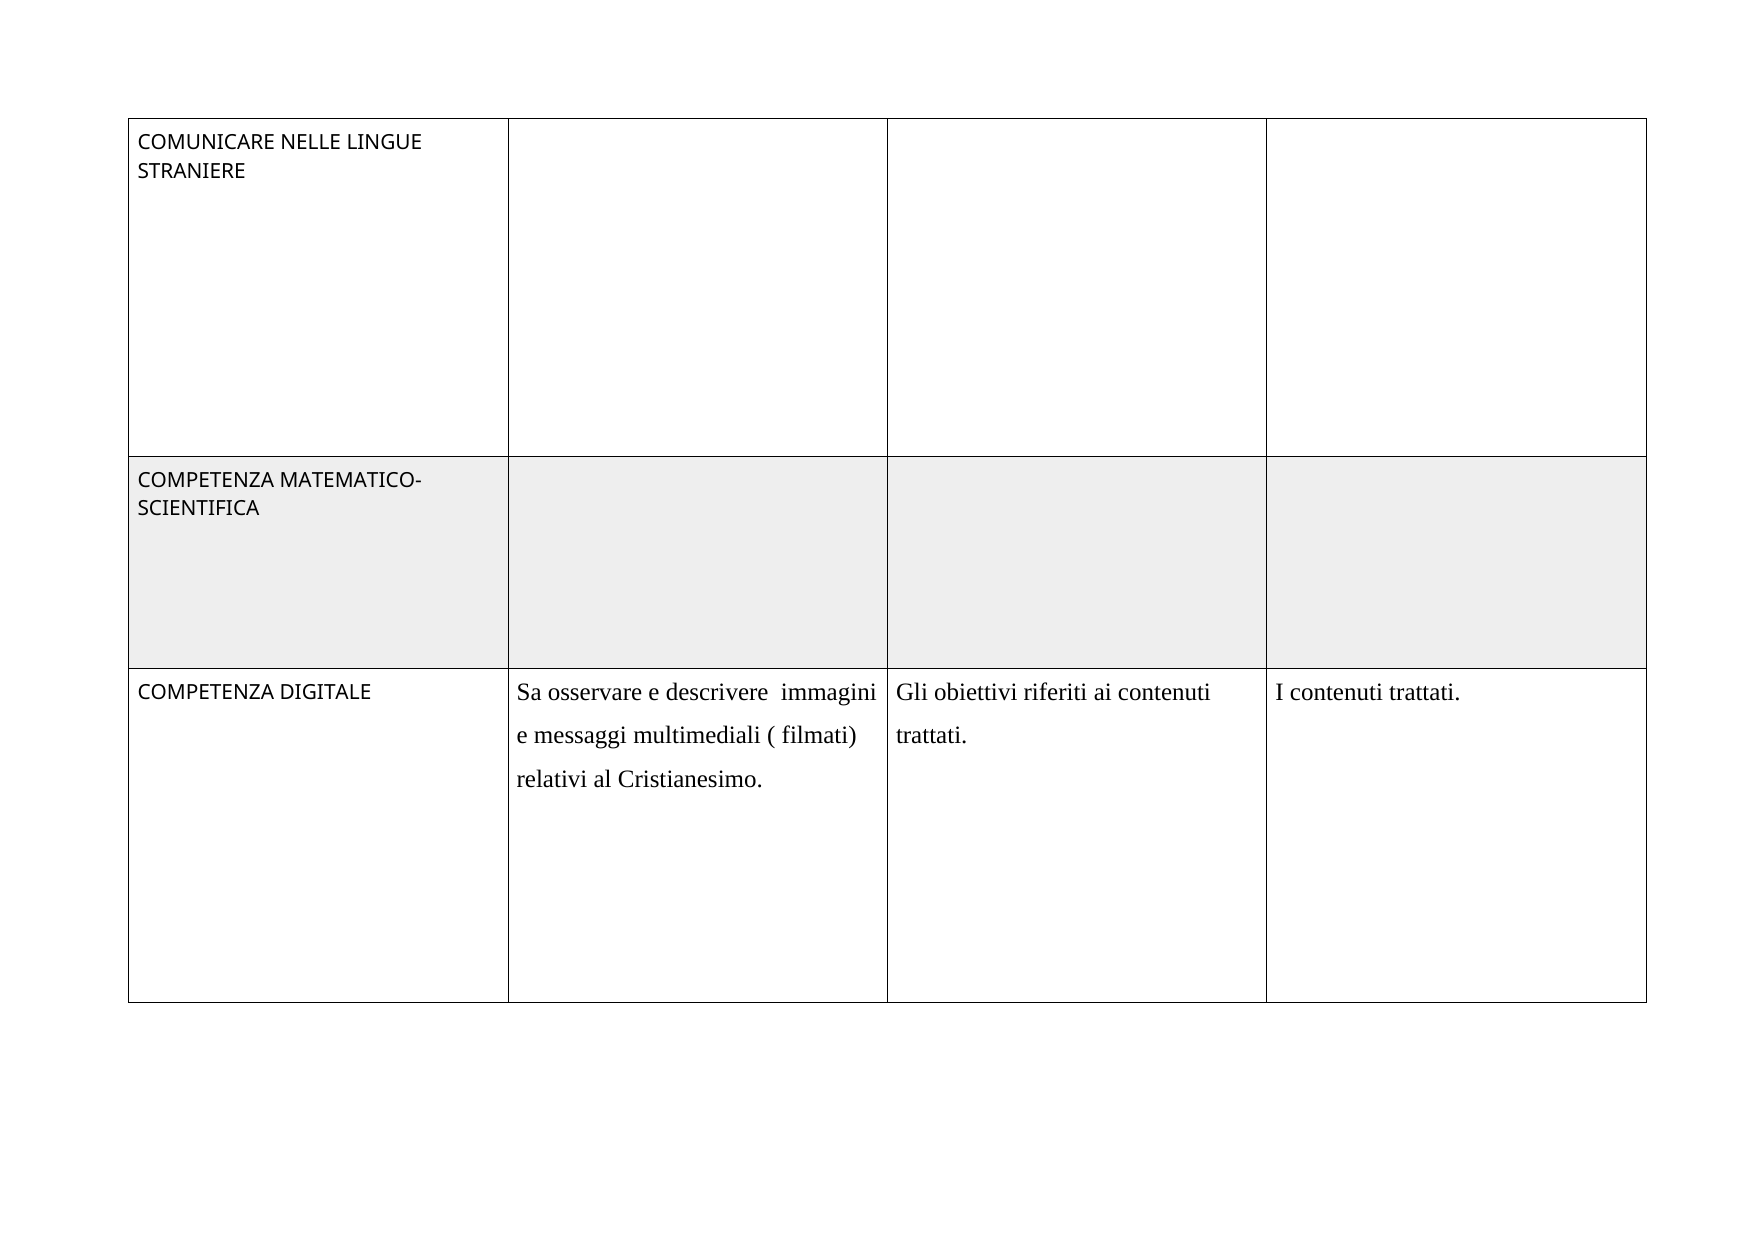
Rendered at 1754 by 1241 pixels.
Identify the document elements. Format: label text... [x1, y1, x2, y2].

table_cell [1267, 119, 1646, 456]
table_cell [509, 457, 887, 668]
table_cell [888, 457, 1266, 668]
table_cell [509, 119, 887, 456]
table_cell COMPETENZA MATEMATICO-SCIENTIFICA [129, 457, 508, 668]
table_cell COMPETENZA DIGITALE [129, 669, 508, 1002]
table_cell Sa osservare e descrivere immagini e messaggi multimediali ( filmati) relativi al Cristianesimo. [509, 669, 887, 1002]
table_cell [888, 119, 1266, 456]
table_cell Gli obiettivi riferiti ai contenuti trattati. [888, 669, 1266, 1002]
table_cell [1267, 457, 1646, 668]
table_cell I contenuti trattati. [1267, 669, 1646, 1002]
table_cell COMUNICARE NELLE LINGUE STRANIERE [129, 119, 508, 456]
